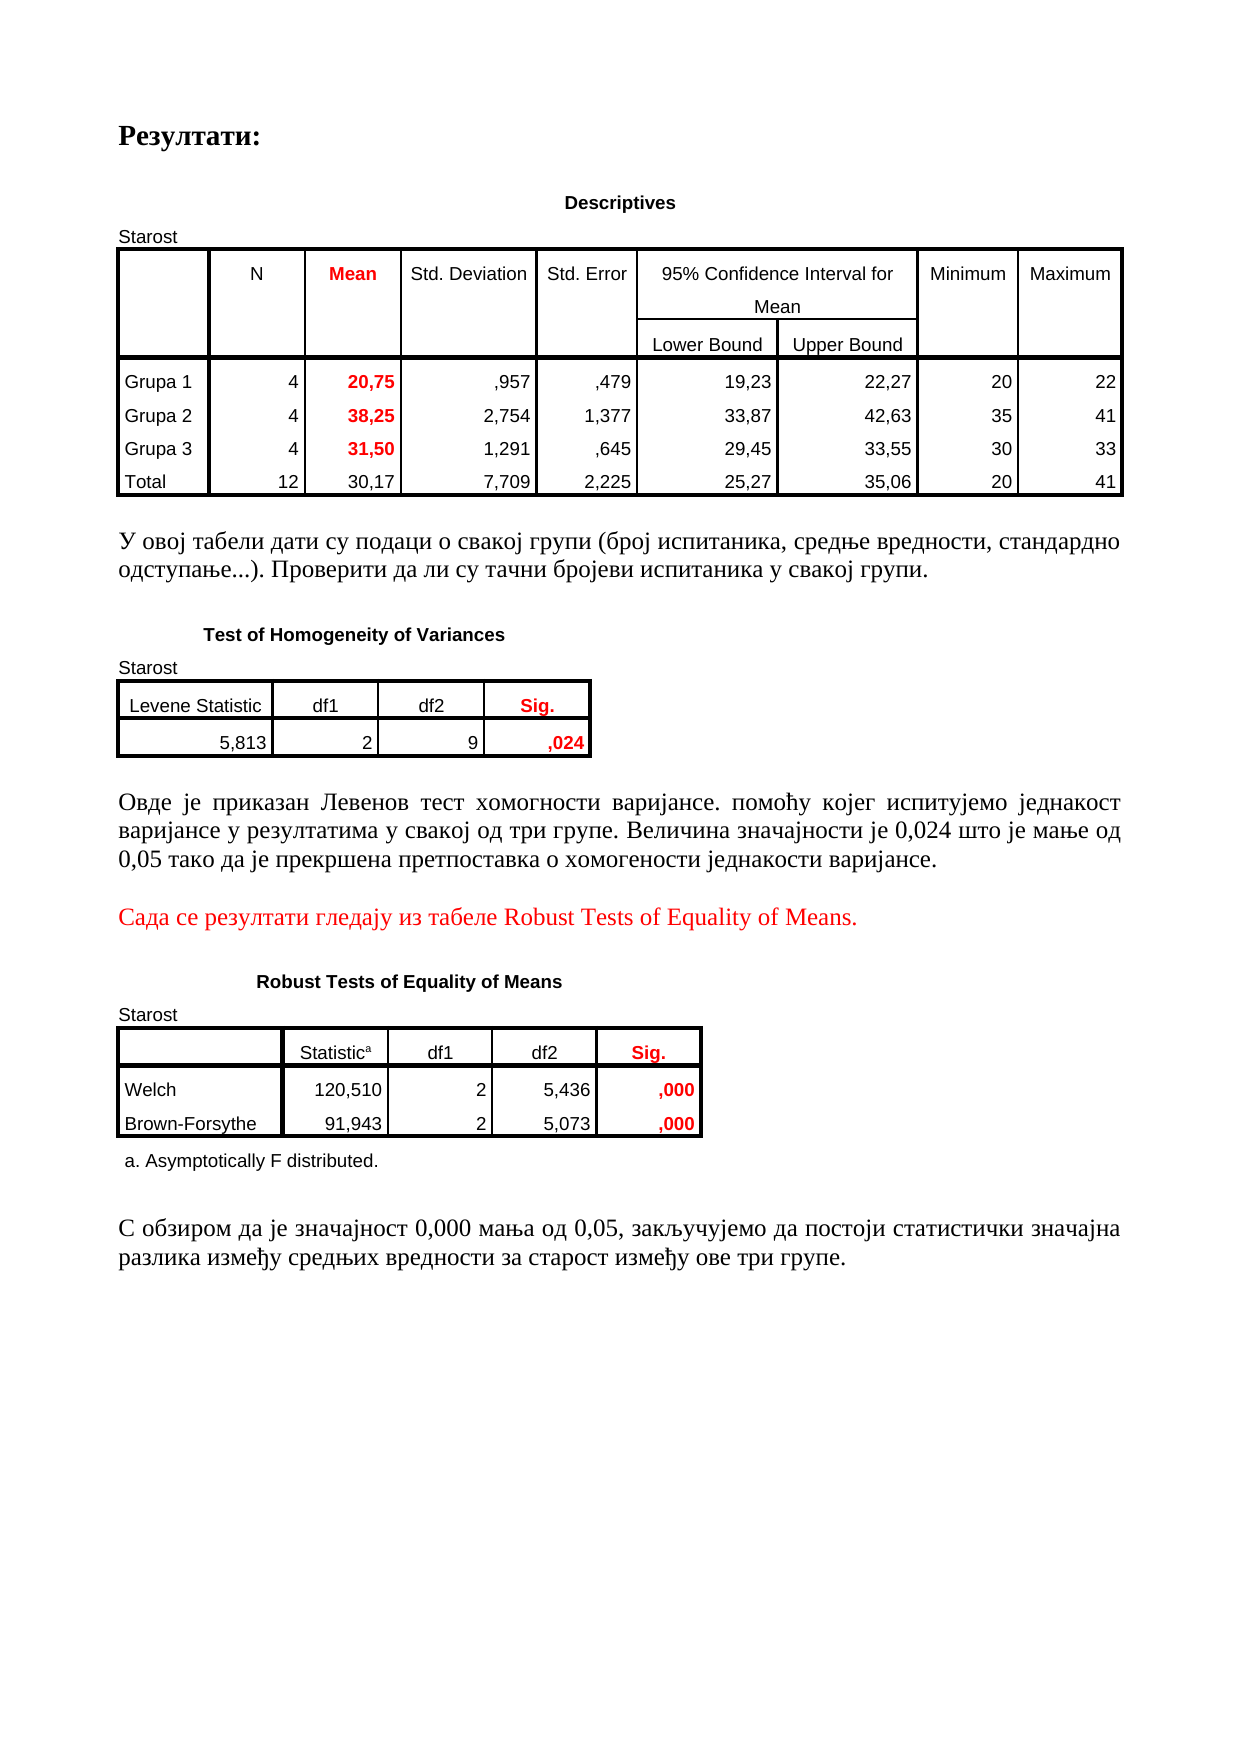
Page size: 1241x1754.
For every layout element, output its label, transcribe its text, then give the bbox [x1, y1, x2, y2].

table_cell 22,27 [779, 360, 916, 393]
table_cell [120, 1030, 280, 1063]
table_cell Total [120, 460, 207, 493]
table_cell Starost [118, 993, 701, 1026]
text С обзиром да је значајност 0,000 мања од 0,05, закључујемо да постоји статистички значајна разлика између средњих вредности за старост између ове три групе. [118, 1213, 1122, 1271]
table_cell 33,87 [638, 393, 776, 426]
table_cell Mean [306, 251, 400, 355]
table_cell 20,75 [306, 360, 400, 393]
table_cell df2 [493, 1030, 595, 1063]
table_cell 2,225 [538, 460, 636, 493]
table_cell Upper Bound [779, 320, 916, 355]
table_cell 2,754 [402, 393, 535, 426]
table_cell Levene Statistic [120, 683, 271, 716]
table_cell ,645 [538, 426, 636, 459]
table_cell 33,55 [779, 426, 916, 459]
table_cell 35 [919, 393, 1017, 426]
table_cell 33 [1019, 426, 1120, 459]
table_cell 41 [1019, 393, 1120, 426]
table_cell 20 [919, 360, 1017, 393]
table_cell 5,813 [120, 720, 271, 754]
table_cell Welch [120, 1068, 280, 1101]
table_cell 2 [389, 1068, 491, 1101]
table_cell 120,510 [285, 1068, 387, 1101]
table_cell 2 [274, 720, 377, 754]
table_cell ,479 [538, 360, 636, 393]
table_cell 95% Confidence Interval for Mean [638, 251, 916, 318]
table_cell Grupa 2 [120, 393, 207, 426]
table_cell ,000 [598, 1068, 699, 1101]
table_cell 1,291 [402, 426, 535, 459]
table_cell 29,45 [638, 426, 776, 459]
table_cell Std. Deviation [402, 251, 535, 355]
table_cell df2 [379, 683, 483, 716]
table_cell ,000 [598, 1101, 699, 1134]
table_cell df1 [389, 1030, 491, 1063]
table_cell 91,943 [285, 1101, 387, 1134]
table_cell 42,63 [779, 393, 916, 426]
table_cell Minimum [919, 251, 1017, 355]
table_cell 4 [211, 360, 304, 393]
table_cell 35,06 [779, 460, 916, 493]
table_header Descriptives [118, 180, 1122, 214]
table_cell Maximum [1019, 251, 1120, 355]
table_cell Statistica [285, 1030, 387, 1063]
table_cell 2 [389, 1101, 491, 1134]
table_cell 38,25 [306, 393, 400, 426]
text Сада се резултати гледају из табеле Robust Tests of Equality of Means. [118, 902, 1122, 930]
table_cell 20 [919, 460, 1017, 493]
table_cell 22 [1019, 360, 1120, 393]
table_cell a. Asymptotically F distributed. [118, 1138, 701, 1172]
table_cell Starost [118, 645, 590, 679]
table_cell Sig. [485, 683, 588, 716]
table_cell Starost [118, 214, 1122, 247]
table_cell df1 [274, 683, 377, 716]
table_cell Sig. [598, 1030, 699, 1063]
text Резултати: [118, 118, 1122, 152]
table_header Test of Homogeneity of Variances [118, 612, 590, 645]
table_cell 5,436 [493, 1068, 595, 1101]
table_cell 1,377 [538, 393, 636, 426]
table_cell 30,17 [306, 460, 400, 493]
table_cell Brown-Forsythe [120, 1101, 280, 1134]
text У овој табели дати су подаци о свакој групи (број испитаника, средње вредности, стандардно одступање...). Проверити да ли су тачни бројеви испитаника у свакој групи. [118, 526, 1122, 583]
table_cell ,957 [402, 360, 535, 393]
table_cell 9 [379, 720, 483, 754]
table_cell Grupa 1 [120, 360, 207, 393]
table_cell [120, 251, 207, 355]
table_cell 19,23 [638, 360, 776, 393]
table_cell 5,073 [493, 1101, 595, 1134]
table_cell 25,27 [638, 460, 776, 493]
table_cell 31,50 [306, 426, 400, 459]
table_cell Std. Error [538, 251, 636, 355]
table_cell ,024 [485, 720, 588, 754]
table_cell Lower Bound [638, 320, 776, 355]
table_cell 4 [211, 426, 304, 459]
text Овде је приказан Левенов тест хомогности варијансе. помоћу којег испитујемо једнакост варијансе у резултатима у свакој од три групе. Величина значајности је 0,024 што је мање од 0,05 тако да је прекршена претпоставка о хомогености једнакости варијансе. [118, 787, 1122, 873]
table_cell 30 [919, 426, 1017, 459]
table_cell 4 [211, 393, 304, 426]
table_cell 7,709 [402, 460, 535, 493]
table_header Robust Tests of Equality of Means [118, 959, 701, 992]
table_cell 41 [1019, 460, 1120, 493]
table_cell N [211, 251, 304, 355]
table_cell 12 [211, 460, 304, 493]
table_cell Grupa 3 [120, 426, 207, 459]
